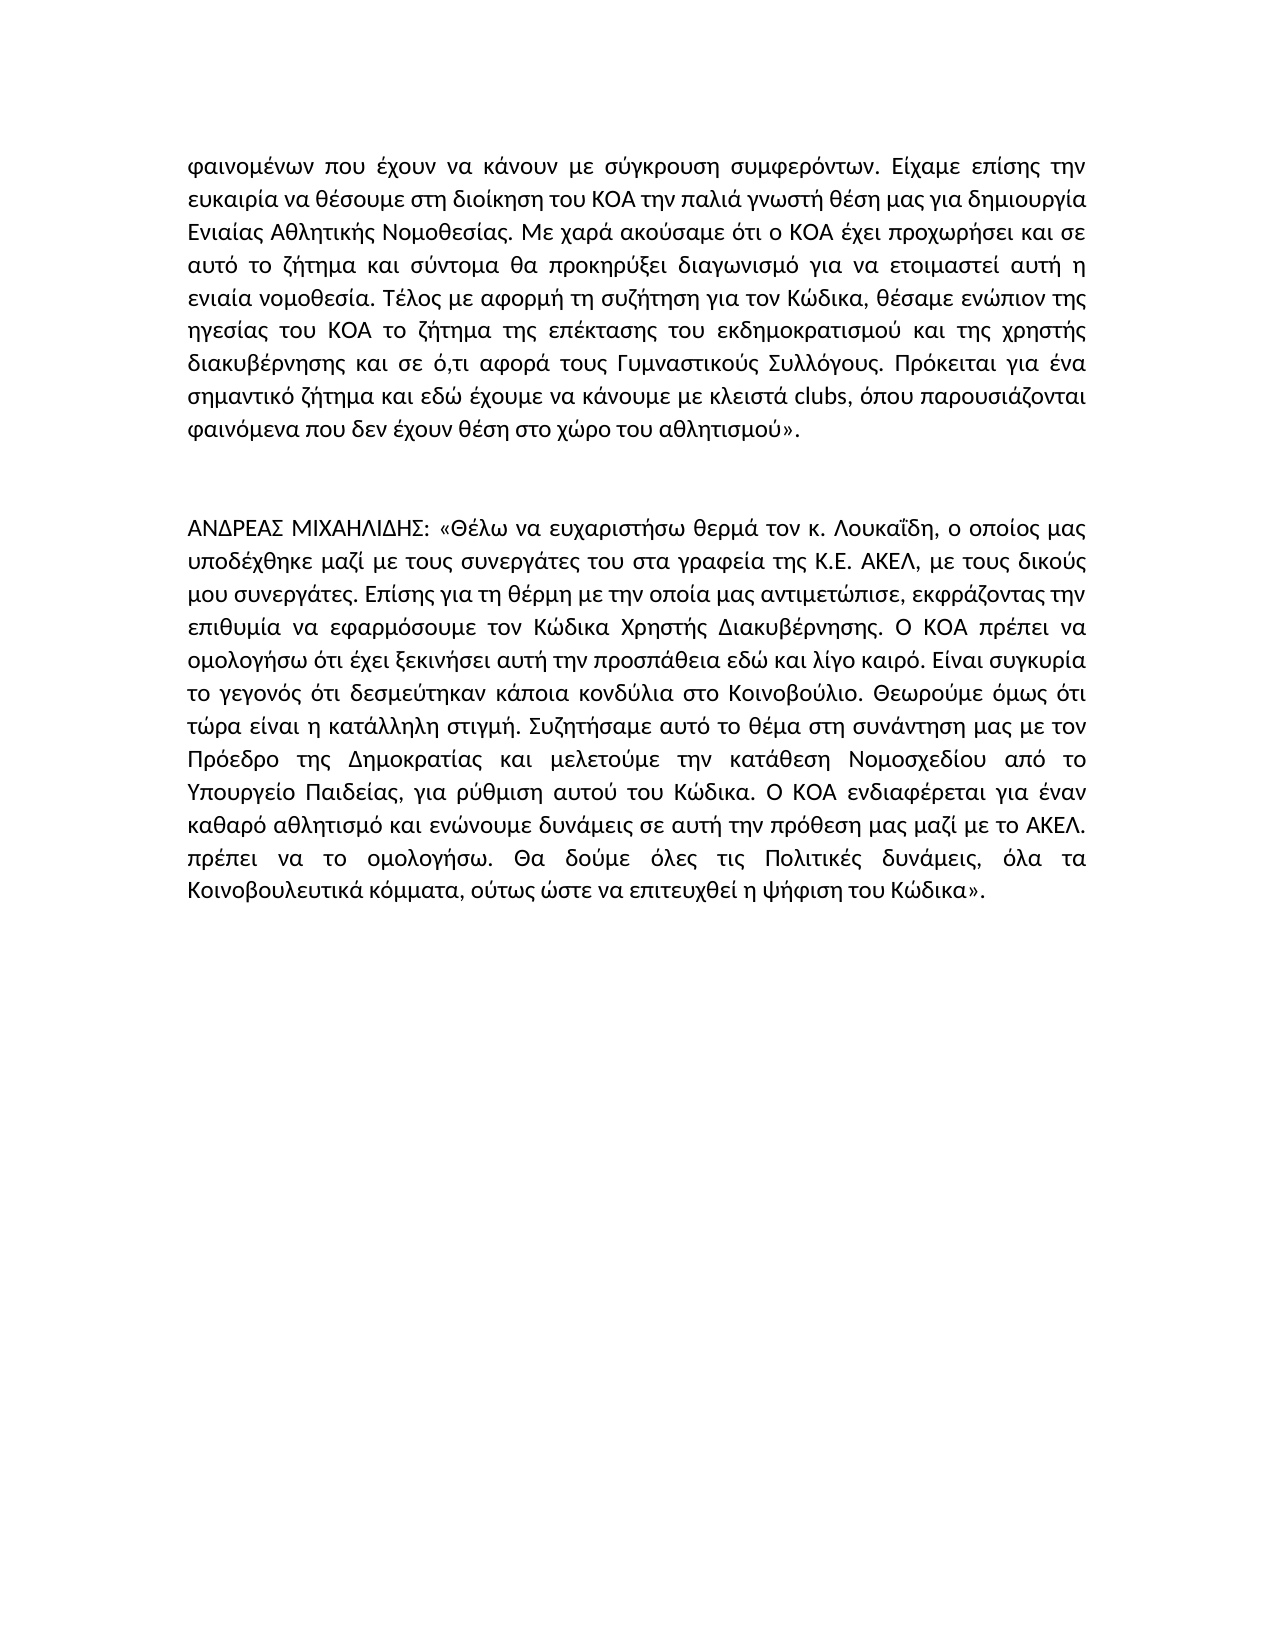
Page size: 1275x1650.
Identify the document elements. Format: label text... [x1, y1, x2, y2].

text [187, 150, 1087, 444]
text ΑΝΔΡΕΑΣ ΜΙΧΑΗΛΙΔΗΣ: «Θέλω να ευχαριστήσω θερμά τον κ. Λουκαΐδη, ο οποίος μας υποδέχθηκε μαζί με τους συνεργάτες του στα γραφεία της Κ.Ε. ΑΚΕΛ, με τους δικούς μου συνεργάτες. Επίσης για τη θέρμη με την οποία μας αντιμετώπισε, εκφράζοντας την επιθυμία να εφαρμόσουμε τον Κώδικα Χρηστής Διακυβέρνησης. Ο ΚΟΑ πρέπει να ομολογήσω ότι έχει ξεκινήσει αυτή την προσπάθεια εδώ και λίγο καιρό. Είναι συγκυρία το γεγονός ότι δεσμεύτηκαν κάποια κονδύλια στο Κοινοβούλιο. Θεωρούμε όμως ότι τώρα είναι η κατάλληλη στιγμή. Συζητήσαμε αυτό το θέμα στη συνάντηση μας με τον Πρόεδρο της Δημοκρατίας και μελετούμε την κατάθεση Νομοσχεδίου από το Υπουργείο Παιδείας, για ρύθμιση αυτού του Κώδικα. Ο ΚΟΑ ενδιαφέρεται για έναν καθαρό αθλητισμό και ενώνουμε δυνάμεις σε αυτή την πρόθεση μας μαζί με το ΑΚΕΛ. πρέπει να το ομολογήσω. Θα δούμε όλες τις Πολιτικές δυνάμεις, όλα τα Κοινοβουλευτικά κόμματα, ούτως ώστε να επιτευχθεί η ψήφιση του Κώδικα». [187, 512, 1087, 905]
